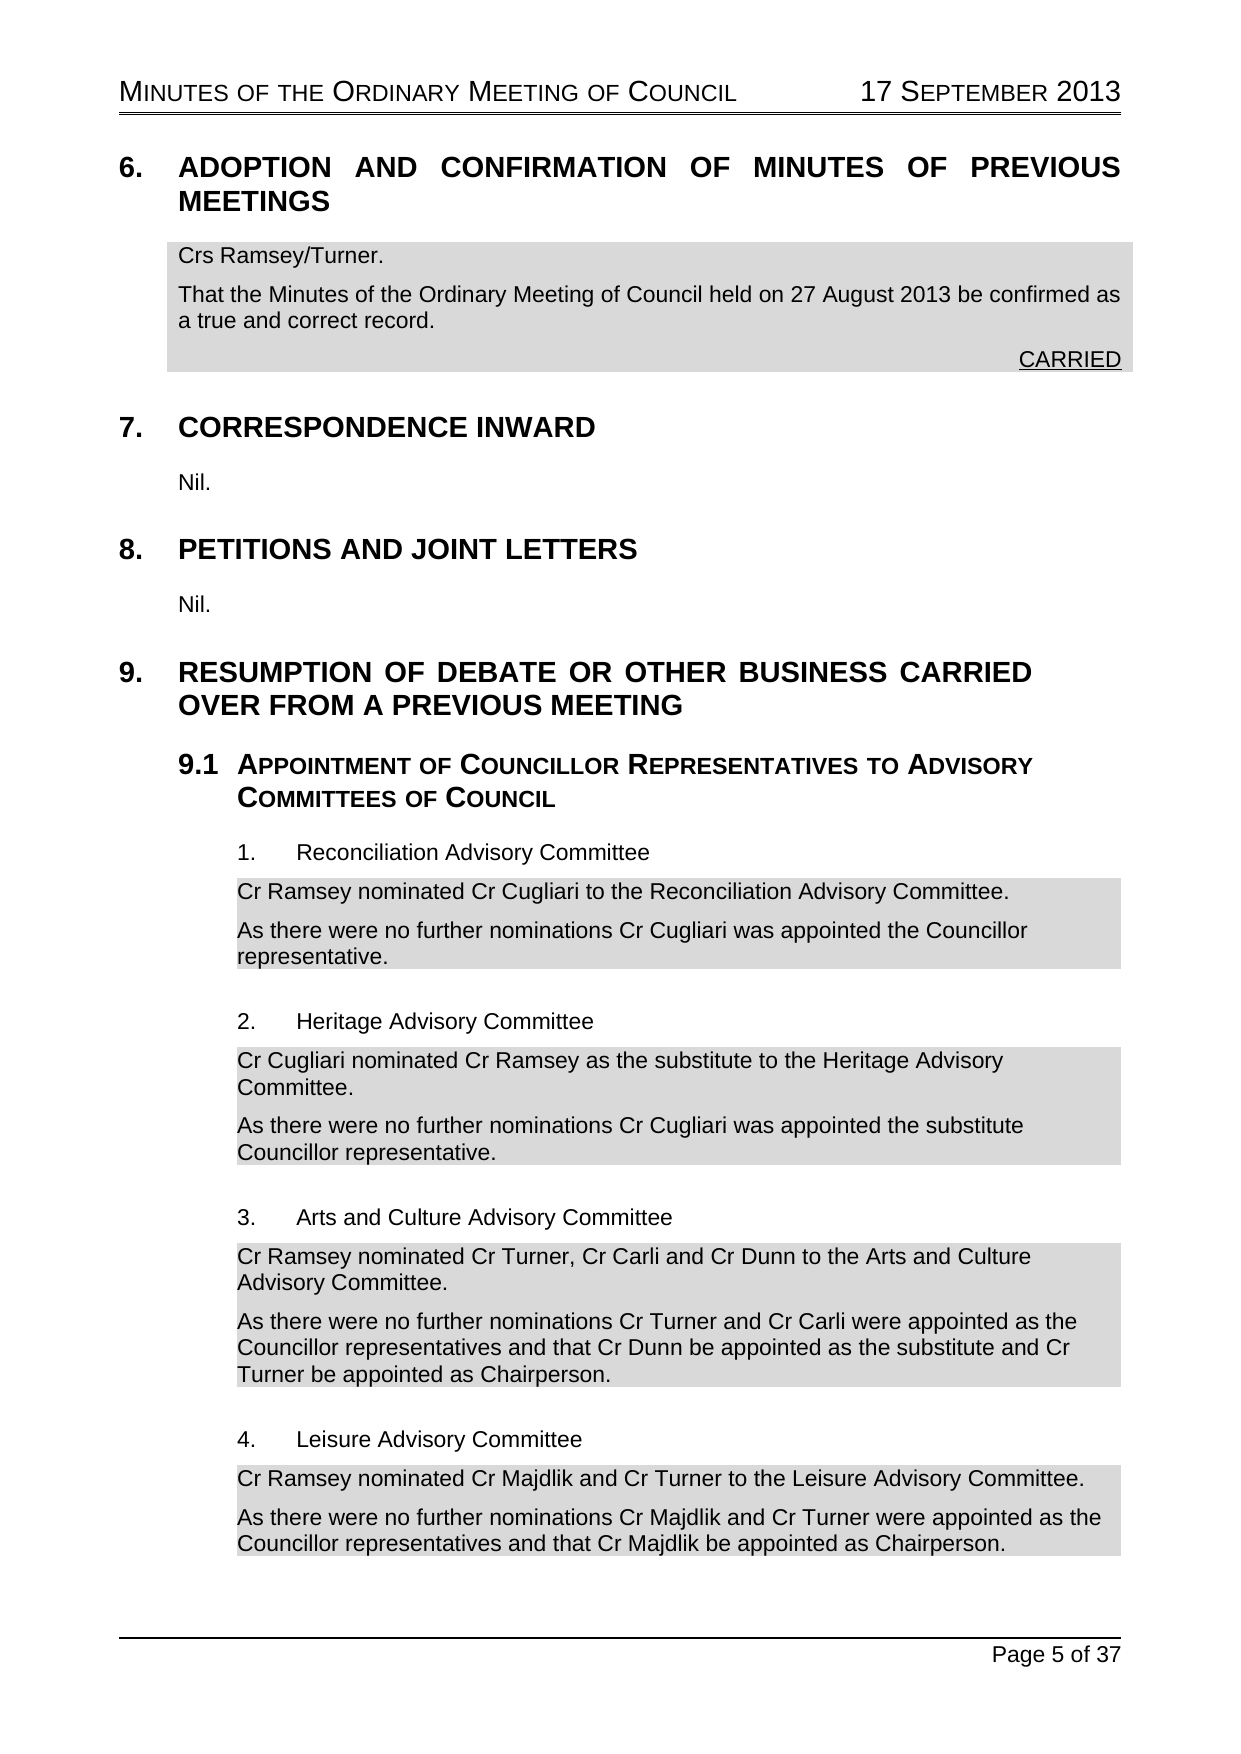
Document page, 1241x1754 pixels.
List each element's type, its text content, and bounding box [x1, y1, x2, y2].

text Nil. [178, 468, 1121, 495]
text As there were no further nominations Cr Cugliari was appointed the Councillor representative. [237, 917, 1121, 969]
text 4. Leisure Advisory Committee [178, 1426, 1121, 1452]
text 6. Adoption and Confirmation of Minutes of Previous Meetings [119, 150, 1121, 217]
text 9.1 Appointment of Councillor Representatives to Advisory Committees of Council [119, 747, 1121, 814]
text 3. Arts and Culture Advisory Committee [178, 1204, 1121, 1230]
text Cr Ramsey nominated Cr Turner, Cr Carli and Cr Dunn to the Arts and Culture Advisory Committee. [237, 1243, 1121, 1295]
table_header Crs Ramsey/Turner. That the Minutes of the Ordinary Meeting of Council held on 27 August 2013 be confirmed as a true and correct record. CARRIED [167, 242, 1133, 372]
text 1. Reconciliation Advisory Committee [178, 839, 1121, 865]
text Nil. [178, 591, 1121, 617]
text As there were no further nominations Cr Cugliari was appointed the substitute Councillor representative. [237, 1112, 1121, 1165]
text 7. Correspondence Inward [119, 410, 1033, 443]
text Cr Ramsey nominated Cr Majdlik and Cr Turner to the Leisure Advisory Committee. [237, 1465, 1121, 1491]
text 9. Resumption of Debate or Other Business Carried over from a Previous Meeting [119, 655, 1033, 722]
text As there were no further nominations Cr Turner and Cr Carli were appointed as the Councillor representatives and that Cr Dunn be appointed as the substitute and Cr Turner be appointed as Chairperson. [237, 1308, 1121, 1387]
text 2. Heritage Advisory Committee [178, 1008, 1121, 1034]
text Cr Ramsey nominated Cr Cugliari to the Reconciliation Advisory Committee. [237, 878, 1121, 904]
text As there were no further nominations Cr Majdlik and Cr Turner were appointed as the Councillor representatives and that Cr Majdlik be appointed as Chairperson. [237, 1503, 1121, 1556]
text 8. Petitions and Joint Letters [119, 532, 1033, 566]
text Cr Cugliari nominated Cr Ramsey as the substitute to the Heritage Advisory Committee. [237, 1047, 1121, 1100]
